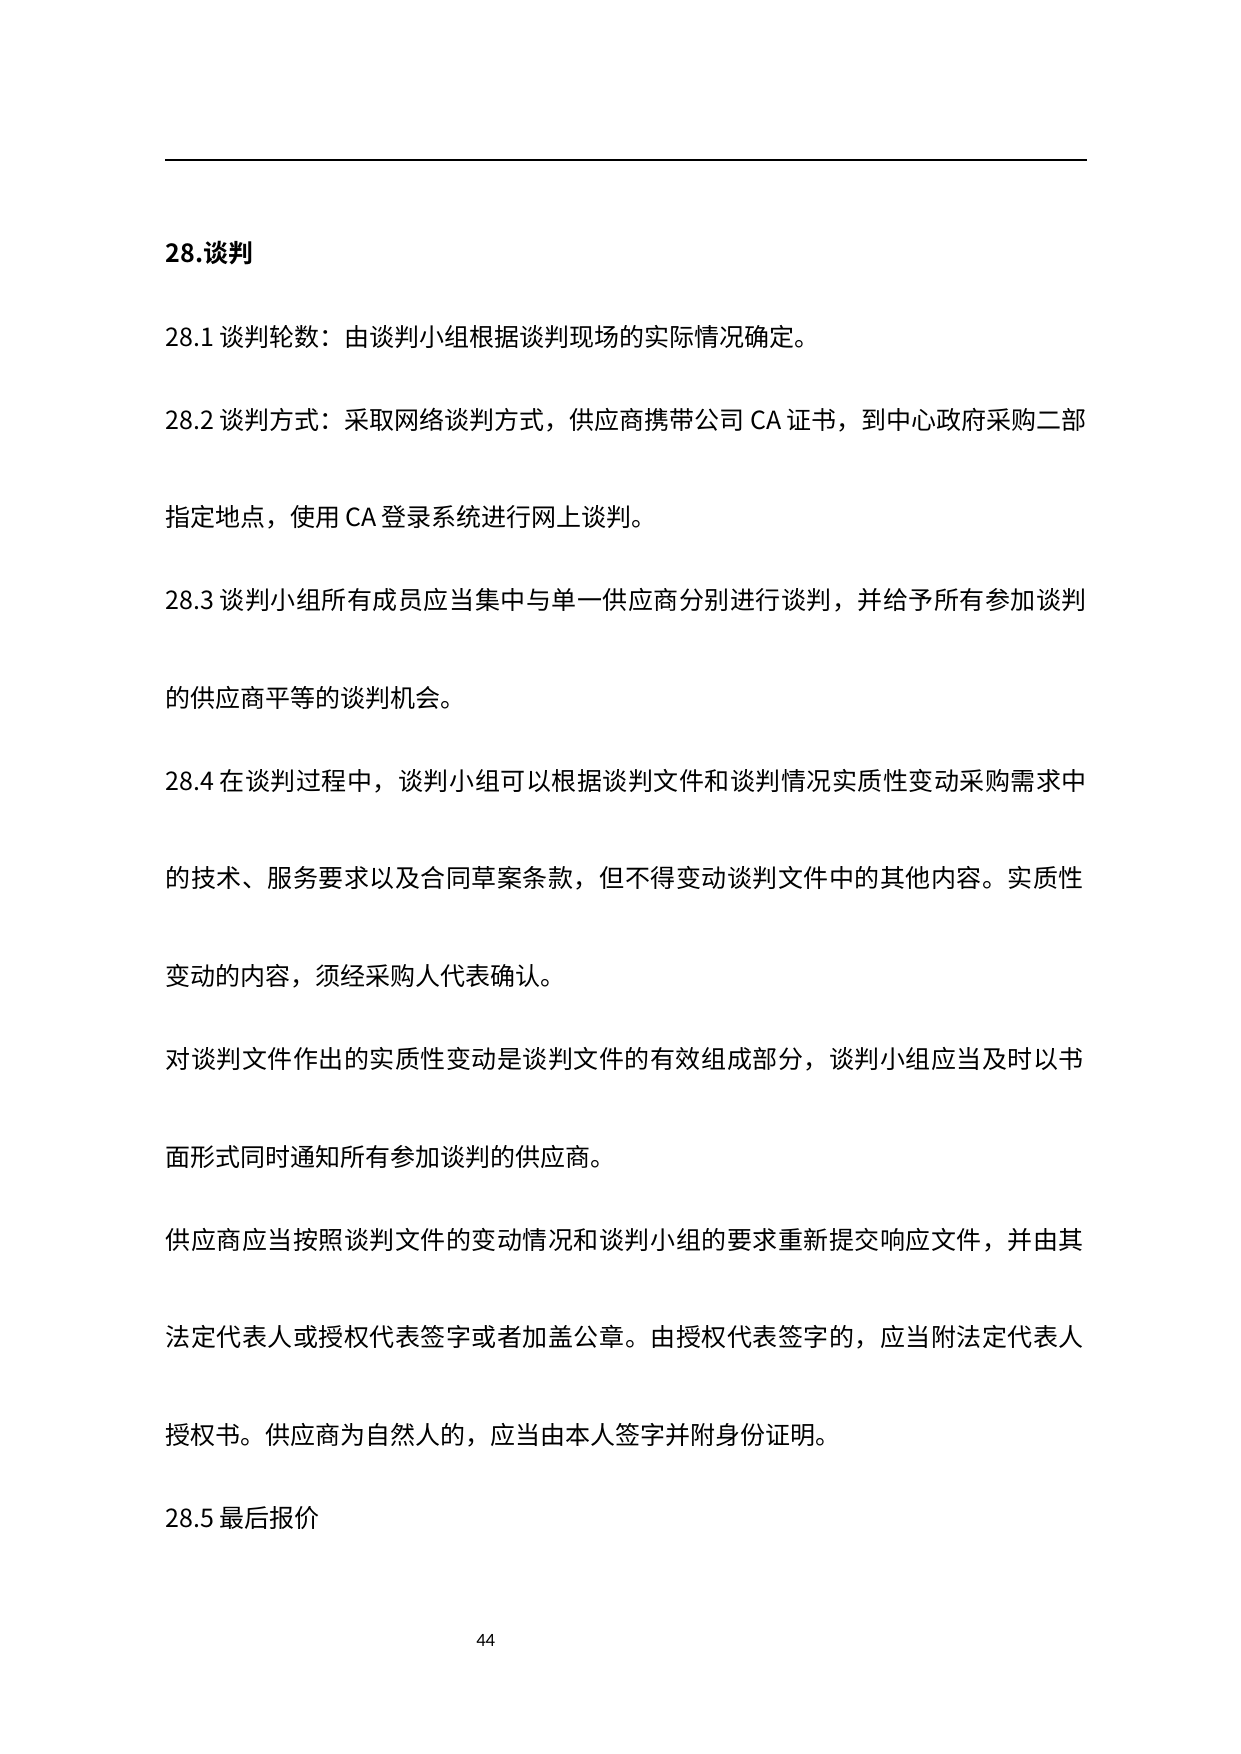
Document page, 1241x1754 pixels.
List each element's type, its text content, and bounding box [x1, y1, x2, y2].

text 对谈判文件作出的实质性变动是谈判文件的有效组成部分，谈判小组应当及时以书面形式同时通知所有参加谈判的供应商。 [165, 1025, 1087, 1188]
text 28.谈判 [165, 219, 1087, 284]
text 28.3谈判小组所有成员应当集中与单一供应商分别进行谈判，并给予所有参加谈判的供应商平等的谈判机会。 [165, 566, 1087, 729]
text 28.4在谈判过程中，谈判小组可以根据谈判文件和谈判情况实质性变动采购需求中的技术、服务要求以及合同草案条款，但不得变动谈判文件中的其他内容。实质性变动的内容，须经采购人代表确认。 [165, 747, 1087, 1007]
text 28.1谈判轮数：由谈判小组根据谈判现场的实际情况确定。 [165, 303, 1087, 368]
text 供应商应当按照谈判文件的变动情况和谈判小组的要求重新提交响应文件，并由其法定代表人或授权代表签字或者加盖公章。由授权代表签字的，应当附法定代表人授权书。供应商为自然人的，应当由本人签字并附身份证明。 [165, 1206, 1087, 1466]
text 28.2谈判方式：采取网络谈判方式，供应商携带公司CA证书，到中心政府采购二部指定地点，使用CA登录系统进行网上谈判。 [165, 386, 1087, 548]
text 28.5最后报价 [165, 1484, 1087, 1549]
